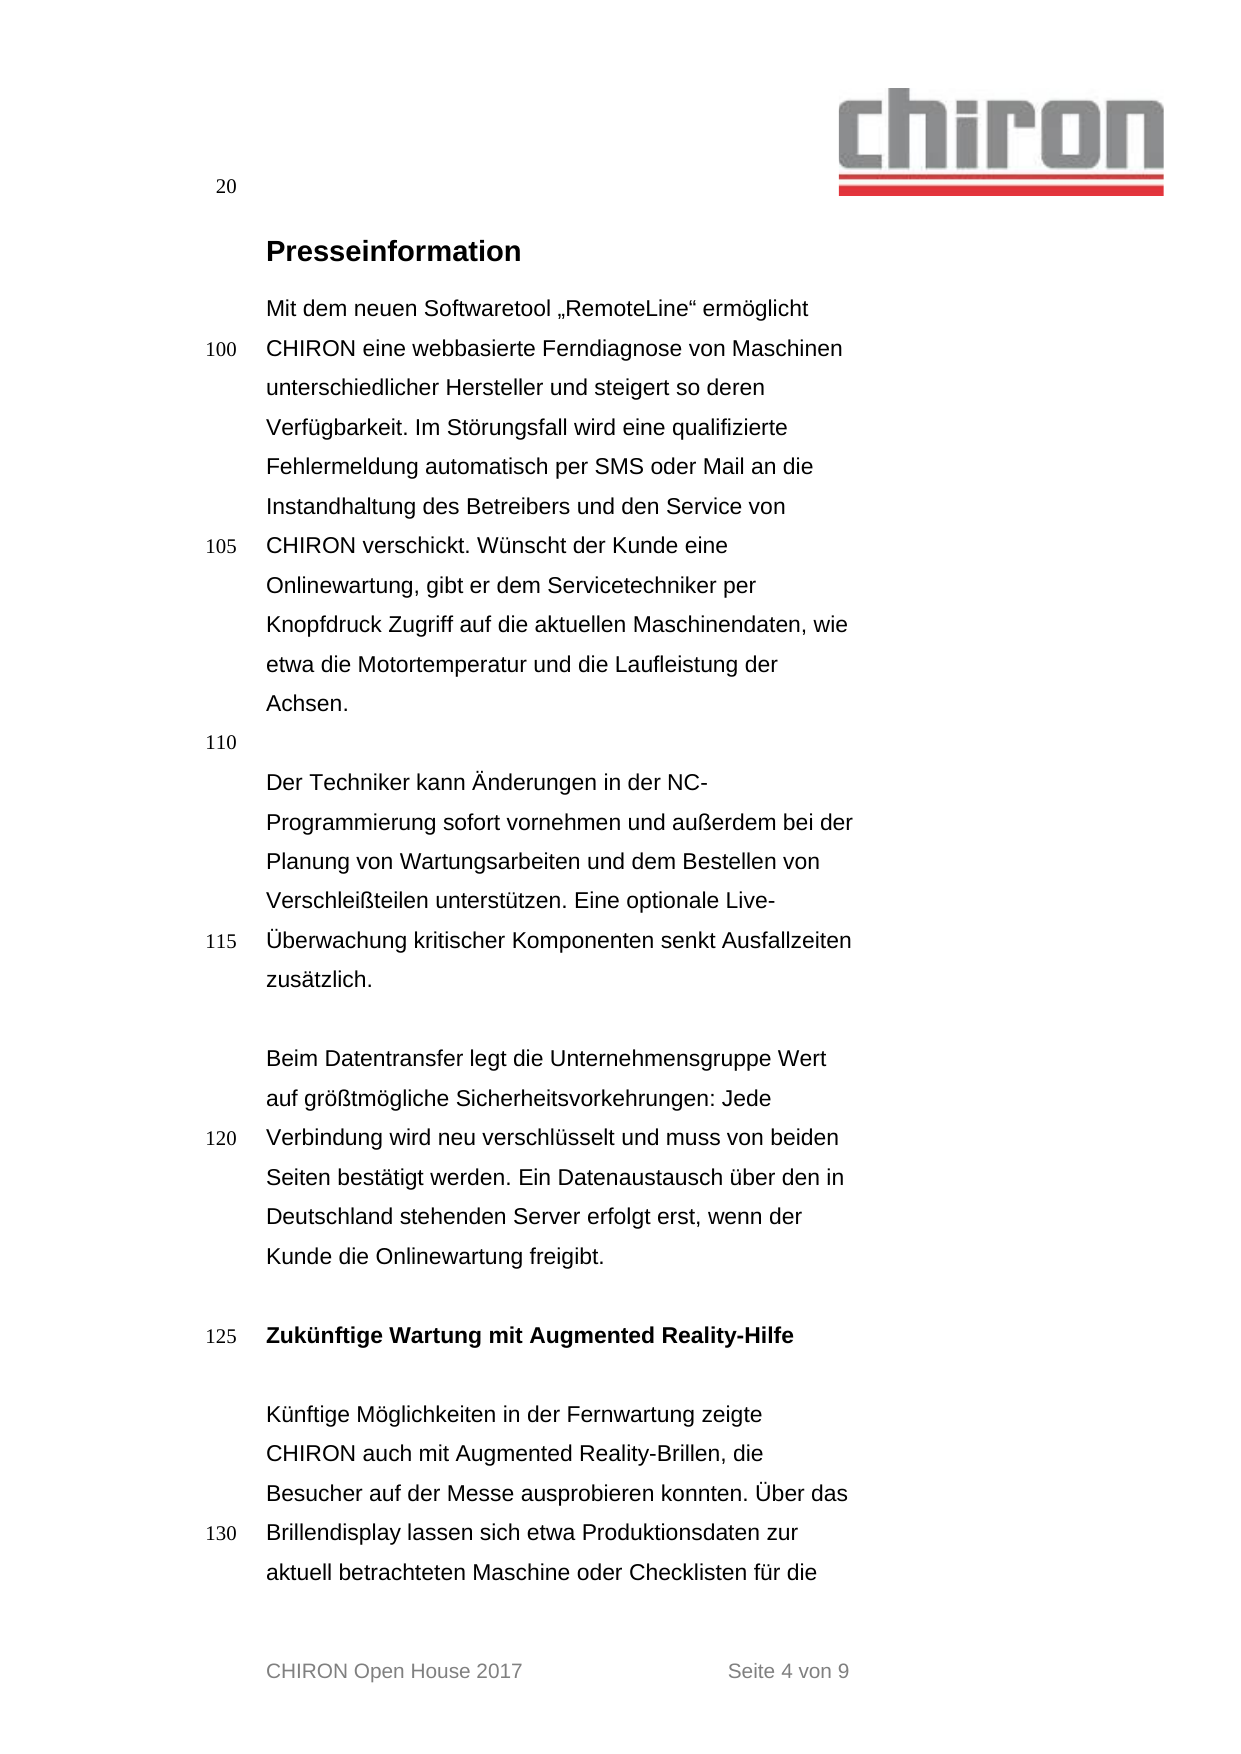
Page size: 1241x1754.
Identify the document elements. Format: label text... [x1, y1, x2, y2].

picture [838, 88, 1164, 196]
text Mit dem neuen Softwaretool „RemoteLine“ ermöglicht CHIRON eine webbasierte Ferndiagnose von Maschinen unterschiedlicher Hersteller und steigert so deren Verfügbarkeit. Im Störungsfall wird eine qualifizierte Fehlermeldung automatisch per SMS oder Mail an die Instandhaltung des Betreibers und den Service von CHIRON verschickt. Wünscht der Kunde eine Onlinewartung, gibt er dem Servicetechniker per Knopfdruck Zugriff auf die aktuellen Maschinendaten, wie etwa die Motortemperatur und die Laufleistung der Achsen. [266, 295, 856, 716]
text Der Techniker kann Änderungen in der NC-Programmierung sofort vornehmen und außerdem bei der Planung von Wartungsarbeiten und dem Bestellen von Verschleißteilen unterstützen. Eine optionale Live-Überwachung kritischer Komponenten senkt Ausfallzeiten zusätzlich. [266, 769, 856, 993]
text Beim Datentransfer legt die Unternehmensgruppe Wert auf größtmögliche Sicherheitsvorkehrungen: Jede Verbindung wird neu verschlüsselt und muss von beiden Seiten bestätigt werden. Ein Datenaustausch über den in Deutschland stehenden Server erfolgt erst, wenn der Kunde die Onlinewartung freigibt. [266, 1045, 856, 1269]
text Zukünftige Wartung mit Augmented Reality-Hilfe [266, 1322, 856, 1348]
